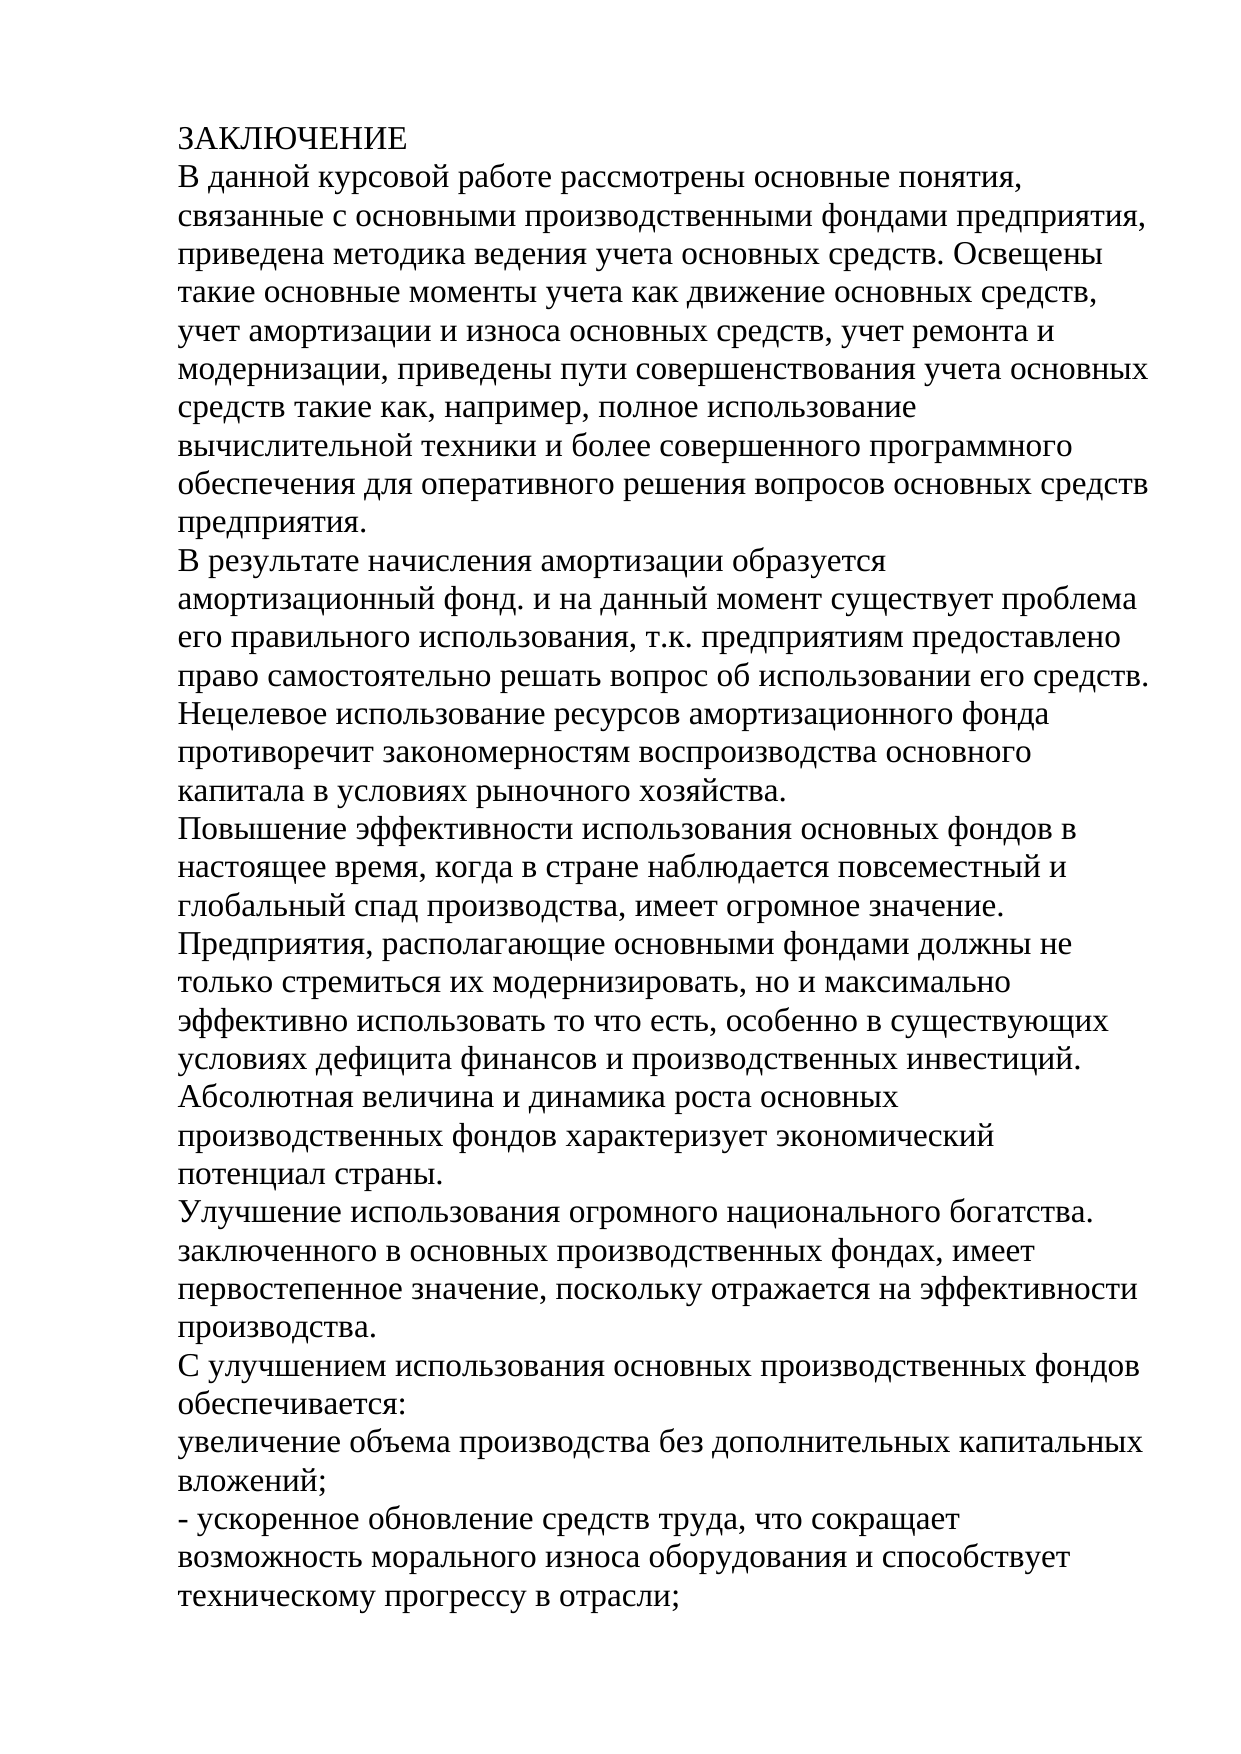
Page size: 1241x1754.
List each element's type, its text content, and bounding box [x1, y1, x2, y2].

text Абсолютная величина и динамика роста основных производственных фондов характеризует экономический потенциал страны. [177, 1076, 1152, 1191]
text В результате начисления амортизации образуется амортизационный фонд. и на данный момент существует проблема его правильного использования, т.к. предприятиям предоставлено право самостоятельно решать вопрос об использовании его средств. [177, 540, 1152, 693]
text Повышение эффективности использования основных фондов в настоящее время, когда в стране наблюдается повсеместный и глобальный спад производства, имеет огромное значение. Предприятия, располагающие основными фондами должны не только стремиться их модернизировать, но и максимально эффективно использовать то что есть, особенно в существующих условиях дефицита финансов и производственных инвестиций. [177, 808, 1152, 1076]
text Улучшение использования огромного национального богатства. заключенного в основных производственных фондах, имеет первостепенное значение, поскольку отражается на эффективности производства. [177, 1191, 1152, 1345]
text ЗАКЛЮЧЕНИЕ [177, 118, 1152, 156]
text увеличение объема производства без дополнительных капитальных вложений; [177, 1421, 1152, 1498]
text С улучшением использования основных производственных фондов обеспечивается: [177, 1345, 1152, 1421]
text Нецелевое использование ресурсов амортизационного фонда противоречит закономерностям воспроизводства основного капитала в условиях рыночного хозяйства. [177, 693, 1152, 808]
text В данной курсовой работе рассмотрены основные понятия, связанные с основными производственными фондами предприятия, приведена методика ведения учета основных средств. Освещены такие основные моменты учета как движение основных средств, учет амортизации и износа основных средств, учет ремонта и модернизации, приведены пути совершенствования учета основных средств такие как, например, полное использование вычислительной техники и более совершенного программного обеспечения для оперативного решения вопросов основных средств предприятия. [177, 156, 1152, 540]
text - ускоренное обновление средств труда, что сокращает возможность морального износа оборудования и способствует техническому прогрессу в отрасли; [177, 1498, 1152, 1613]
